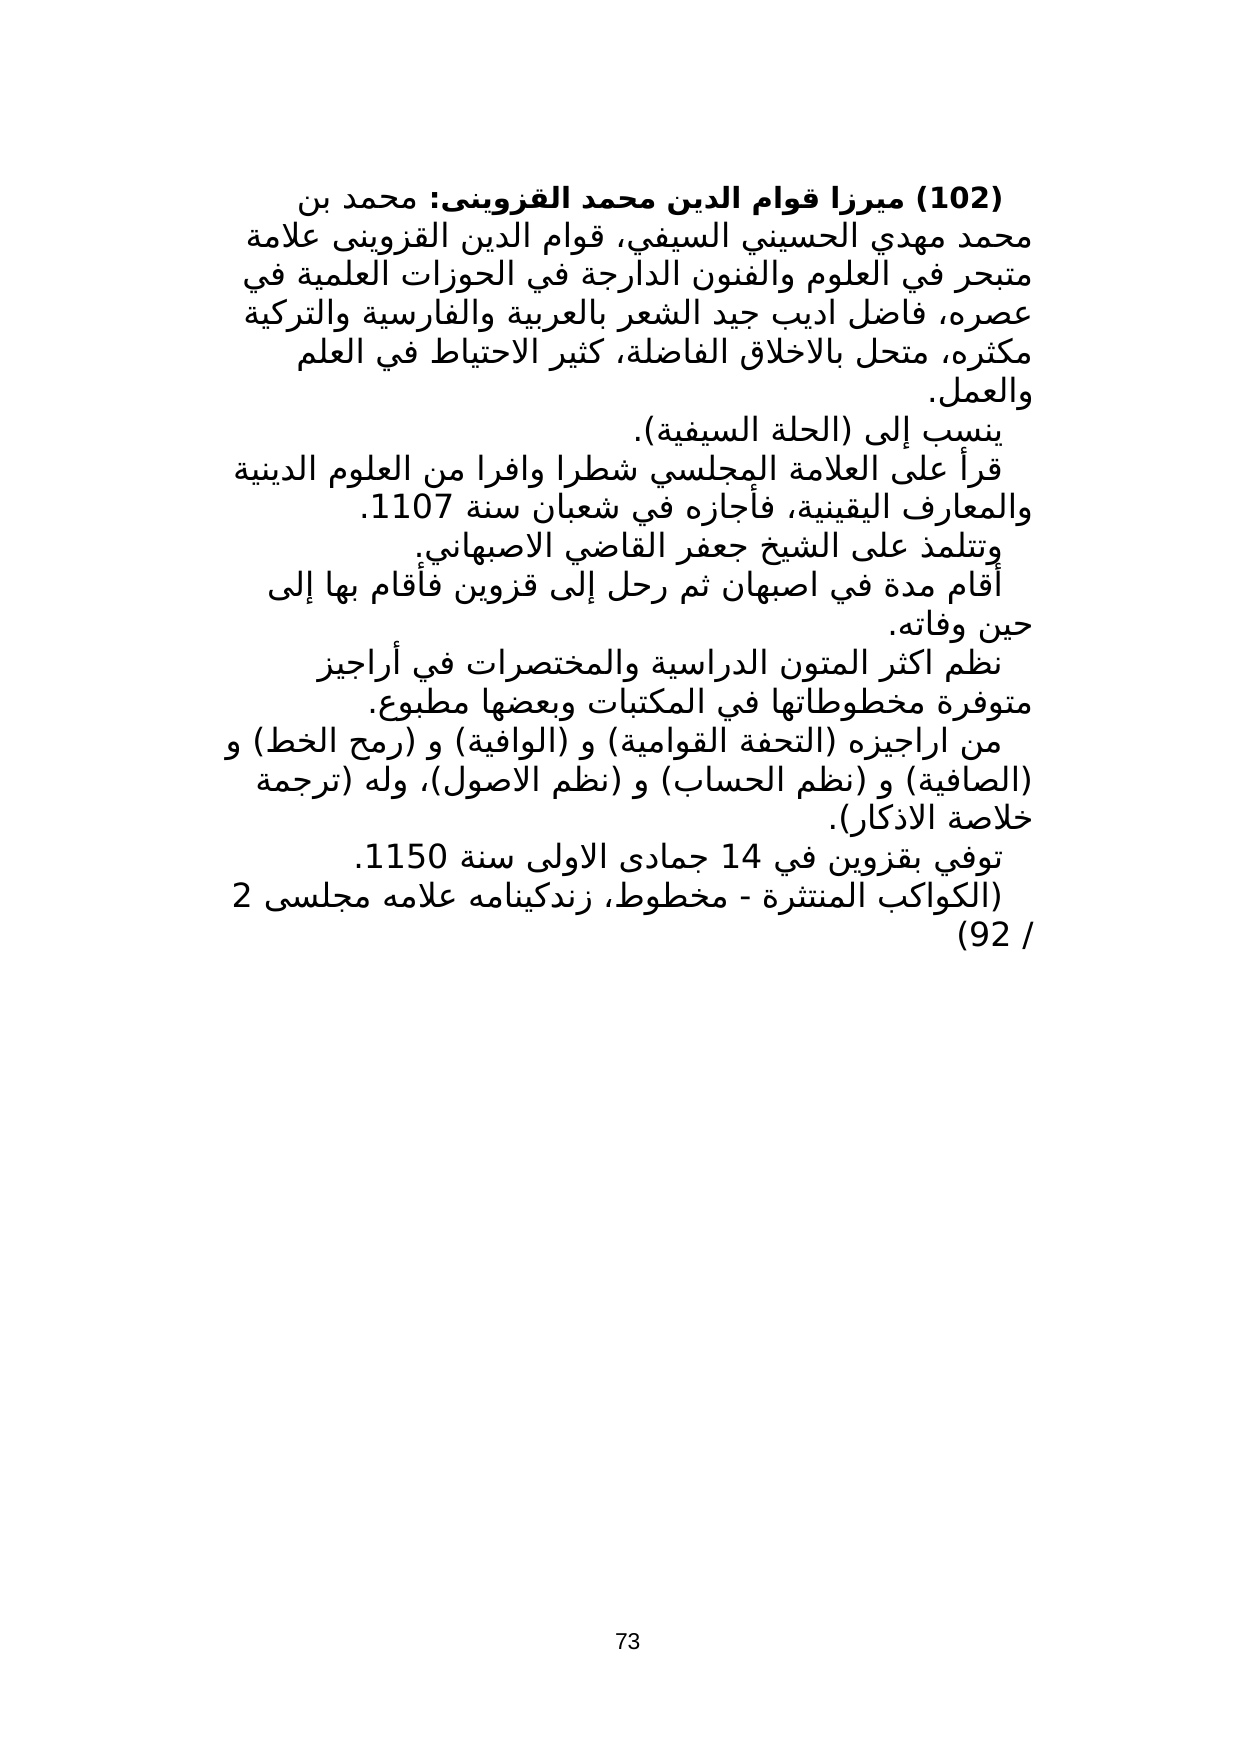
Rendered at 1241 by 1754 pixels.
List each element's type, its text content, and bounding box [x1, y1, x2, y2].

text (102) ميرزا قوام الدين محمد القزوينى: محمد بن محمد مهدي الحسيني السيفي، قوام الدين القزوينى علامة متبحر في العلوم والفنون الدارجة في الحوزات العلمية في عصره، فاضل اديب جيد الشعر بالعربية والفارسية والتركية مكثره، متحل بالاخلاق الفاضلة، كثير الاحتياط في العلم والعمل. [222, 177, 1033, 410]
text من اراجيزه (التحفة القوامية) و (الوافية) و (رمح الخط) و (الصافية) و (نظم الحساب) و (نظم الاصول)، وله (ترجمة خلاصة الاذكار). [222, 721, 1033, 838]
text أقام مدة في اصبهان ثم رحل إلى قزوين فأقام بها إلى حين وفاته. [222, 566, 1033, 643]
text توفي بقزوين في 14 جمادى الاولى سنة 1150. [222, 838, 1033, 877]
text (الكواكب المنتثرة - مخطوط، زندكينامه علامه مجلسى 2 / 92) [222, 877, 1033, 954]
text قرأ على العلامة المجلسي شطرا وافرا من العلوم الدينية والمعارف اليقينية، فأجازه في شعبان سنة 1107. [222, 449, 1033, 527]
text وتتلمذ على الشيخ جعفر القاضي الاصبهاني. [222, 527, 1033, 566]
text نظم اكثر المتون الدراسية والمختصرات في أراجيز متوفرة مخطوطاتها في المكتبات وبعضها مطبوع. [222, 643, 1033, 721]
text ينسب إلى (الحلة السيفية). [222, 410, 1033, 449]
